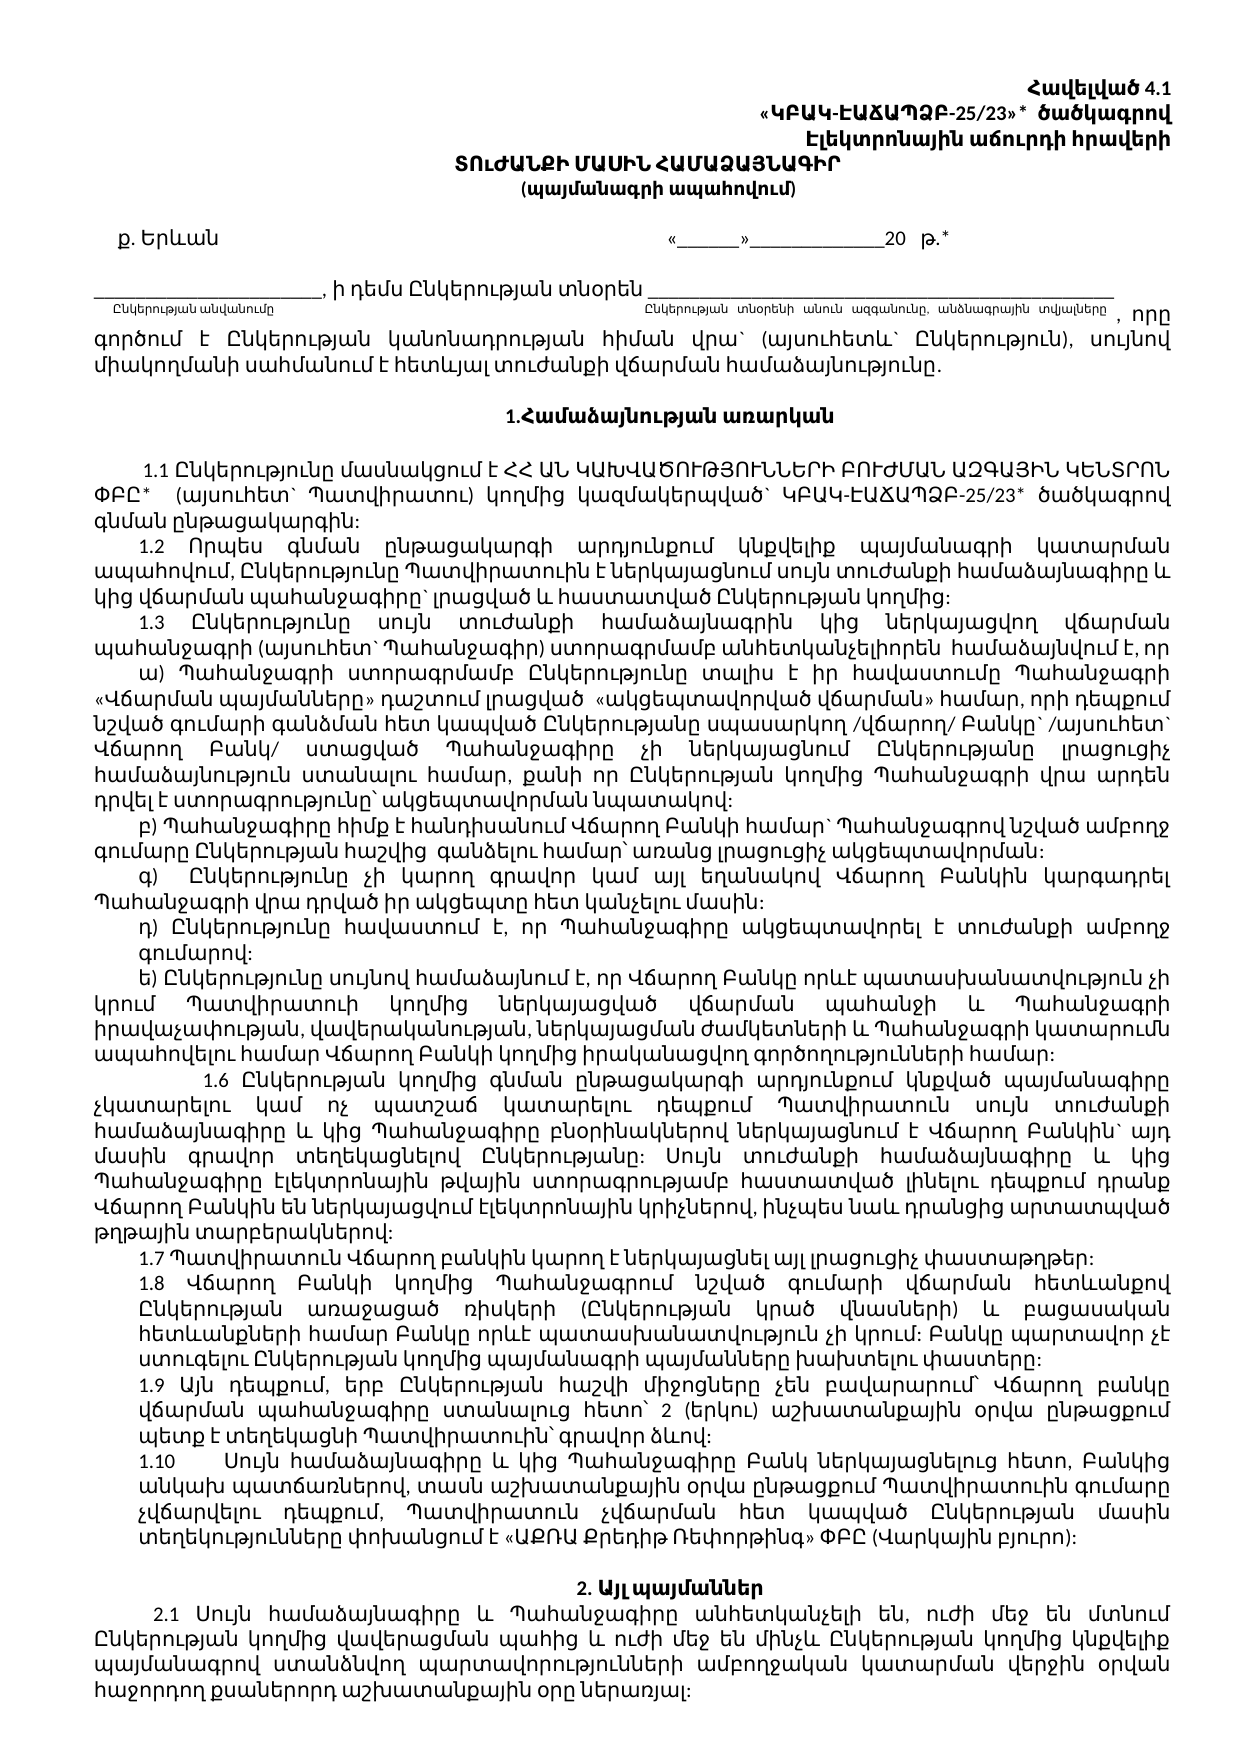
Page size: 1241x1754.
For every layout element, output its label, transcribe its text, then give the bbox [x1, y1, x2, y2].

text Էլեկտրոնային աճուրդի հրավերի [94, 126, 1171, 151]
text ՏՈւԺԱՆՔԻ ՄԱՍԻՆ ՀԱՄԱՁԱՅՆԱԳԻՐ [94, 151, 1171, 177]
text 1.Համաձայնության առարկան [169, 403, 1171, 428]
text բ) Պահանջագիրը հիմք է հանդիսանում Վճարող Բանկի համար` Պահանջագրով նշված ամբողջ գումարը Ընկերության հաշվից գանձելու համար՝ առանց լրացուցիչ ակցեպտավորման: [94, 813, 1171, 864]
text Ընկերության անվանումը Ընկերության տնօրենի անուն ազգանունը, անձնագրային տվյալները , որը գործում է Ընկերության կանոնադրության հիման վրա` (այսուհետև` Ընկերություն), սույնով միակողմանի սահմանում է հետևյալ տուժանքի վճարման համաձայնությունը. [94, 301, 1171, 377]
text Հավելված 4.1 [94, 75, 1171, 100]
text ______________________, ի դեմս Ընկերության տնօրեն _____________________________________________ [94, 276, 1171, 301]
text 1.6 Ընկերության կողմից գնման ընթացակարգի արդյունքում կնքված պայմանագիրը չկատարելու կամ ոչ պատշաճ կատարելու դեպքում Պատվիրատուն սույն տուժանքի համաձայնագիրը և կից Պահանջագիրը բնօրինակներով ներկայացնում է Վճարող Բանկին` այդ մասին գրավոր տեղեկացնելով Ընկերությանը: Սույն տուժանքի համաձայնագիրը և կից Պահանջագիրը էլեկտրոնային թվային ստորագրությամբ հաստատված լինելու դեպքում դրանք Վճարող Բանկին են ներկայացվում էլեկտրոնային կրիչներով, ինչպես նաև դրանցից արտատպված թղթային տարբերակներով: [94, 1067, 1171, 1245]
text 1.9 Այն դեպքում, երբ Ընկերության հաշվի միջոցները չեն բավարարում՝ Վճարող բանկը վճարման պահանջագիրը ստանալուց հետո՝ 2 (երկու) աշխատանքային օրվա ընթացքում պետք է տեղեկացնի Պատվիրատուին՝ գրավոր ձևով: [138, 1372, 1171, 1448]
text դ) Ընկերությունը հավաստում է, որ Պահանջագիրը ակցեպտավորել է տուժանքի ամբողջ գումարով: [138, 914, 1171, 965]
text 2.1 Սույն համաձայնագիրը և Պահանջագիրը անհետկանչելի են, ուժի մեջ են մտնում Ընկերության կողմից վավերացման պահից և ուժի մեջ են մինչև Ընկերության կողմից կնքվելիք պայմանագրով ստանձնվող պարտավորությունների ամբողջական կատարման վերջին օրվան հաջորդող քսաներորդ աշխատանքային օրը ներառյալ: [94, 1601, 1171, 1702]
text 2. Այլ պայմաններ [169, 1575, 1171, 1601]
text ք. Երևան «______»_____________20 թ.* [94, 225, 1171, 250]
text «ԿԲԱԿ-ԷԱՃԱՊՁԲ-25/23»* ծածկագրով [94, 100, 1171, 126]
text 1.1 Ընկերությունը մասնակցում է ՀՀ ԱՆ ԿԱԽՎԱԾՈՒԹՅՈՒՆՆԵՐԻ ԲՈՒԺՄԱՆ ԱԶԳԱՅԻՆ ԿԵՆՏՐՈՆ ՓԲԸ* (այսուհետ` Պատվիրատու) կողմից կազմակերպված` ԿԲԱԿ-ԷԱՃԱՊՁԲ-25/23* ծածկագրով գնման ընթացակարգին: [94, 457, 1171, 533]
text ե) Ընկերությունը սույնով համաձայնում է, որ Վճարող Բանկը որևէ պատասխանատվություն չի կրում Պատվիրատուի կողմից ներկայացված վճարման պահանջի և Պահանջագրի իրավաչափության, վավերականության, ներկայացման ժամկետների և Պահանջագրի կատարումն ապահովելու համար Վճարող Բանկի կողմից իրականացվող գործողությունների համար: [94, 965, 1171, 1067]
text ա) Պահանջագրի ստորագրմամբ Ընկերությունը տալիս է իր հավաստումը Պահանջագրի «Վճարման պայմանները» դաշտում լրացված «ակցեպտավորված վճարման» համար, որի դեպքում նշված գումարի գանձման հետ կապված Ընկերությանը սպասարկող /վճարող/ Բանկը` /այսուհետ` Վճարող Բանկ/ ստացված Պահանջագիրը չի ներկայացնում Ընկերությանը լրացուցիչ համաձայնություն ստանալու համար, քանի որ Ընկերության կողմից Պահանջագրի վրա արդեն դրվել է ստորագրությունը՝ ակցեպտավորման նպատակով: [94, 660, 1171, 813]
text 1.3 Ընկերությունը սույն տուժանքի համաձայնագրին կից ներկայացվող վճարման պահանջագրի (այսուհետ` Պահանջագիր) ստորագրմամբ անհետկանչելիորեն համաձայնվում է, որ [94, 609, 1171, 660]
text 1.7 Պատվիրատուն Վճարող բանկին կարող է ներկայացնել այլ լրացուցիչ փաստաթղթեր: [138, 1245, 1171, 1270]
text 1.10 Սույն համաձայնագիրը և կից Պահանջագիրը Բանկ ներկայացնելուց հետո, Բանկից անկախ պատճառներով, տասն աշխատանքային օրվա ընթացքում Պատվիրատուին գումարը չվճարվելու դեպքում, Պատվիրատուն չվճարման հետ կապված Ընկերության մասին տեղեկությունները փոխանցում է «ԱՔՌԱ Քրեդիթ Ռեփորթինգ» ՓԲԸ (Վարկային բյուրո): [138, 1448, 1171, 1550]
text (պայմանագրի ապահովում) [94, 177, 1171, 199]
text 1.8 Վճարող Բանկի կողմից Պահանջագրում նշված գումարի վճարման հետևանքով Ընկերության առաջացած ռիսկերի (Ընկերության կրած վնասների) և բացասական հետևանքների համար Բանկը որևէ պատասխանատվություն չի կրում: Բանկը պարտավոր չէ ստուգելու Ընկերության կողմից պայմանագրի պայմանները խախտելու փաստերը: [138, 1270, 1171, 1372]
text գ) Ընկերությունը չի կարող գրավոր կամ այլ եղանակով Վճարող Բանկին կարգադրել Պահանջագրի վրա դրված իր ակցեպտը հետ կանչելու մասին: [94, 864, 1171, 914]
text 1.2 Որպես գնման ընթացակարգի արդյունքում կնքվելիք պայմանագրի կատարման ապահովում, Ընկերությունը Պատվիրատուին է ներկայացնում սույն տուժանքի համաձայնագիրը և կից վճարման պահանջագիրը` լրացված և հաստատված Ընկերության կողմից: [94, 533, 1171, 609]
